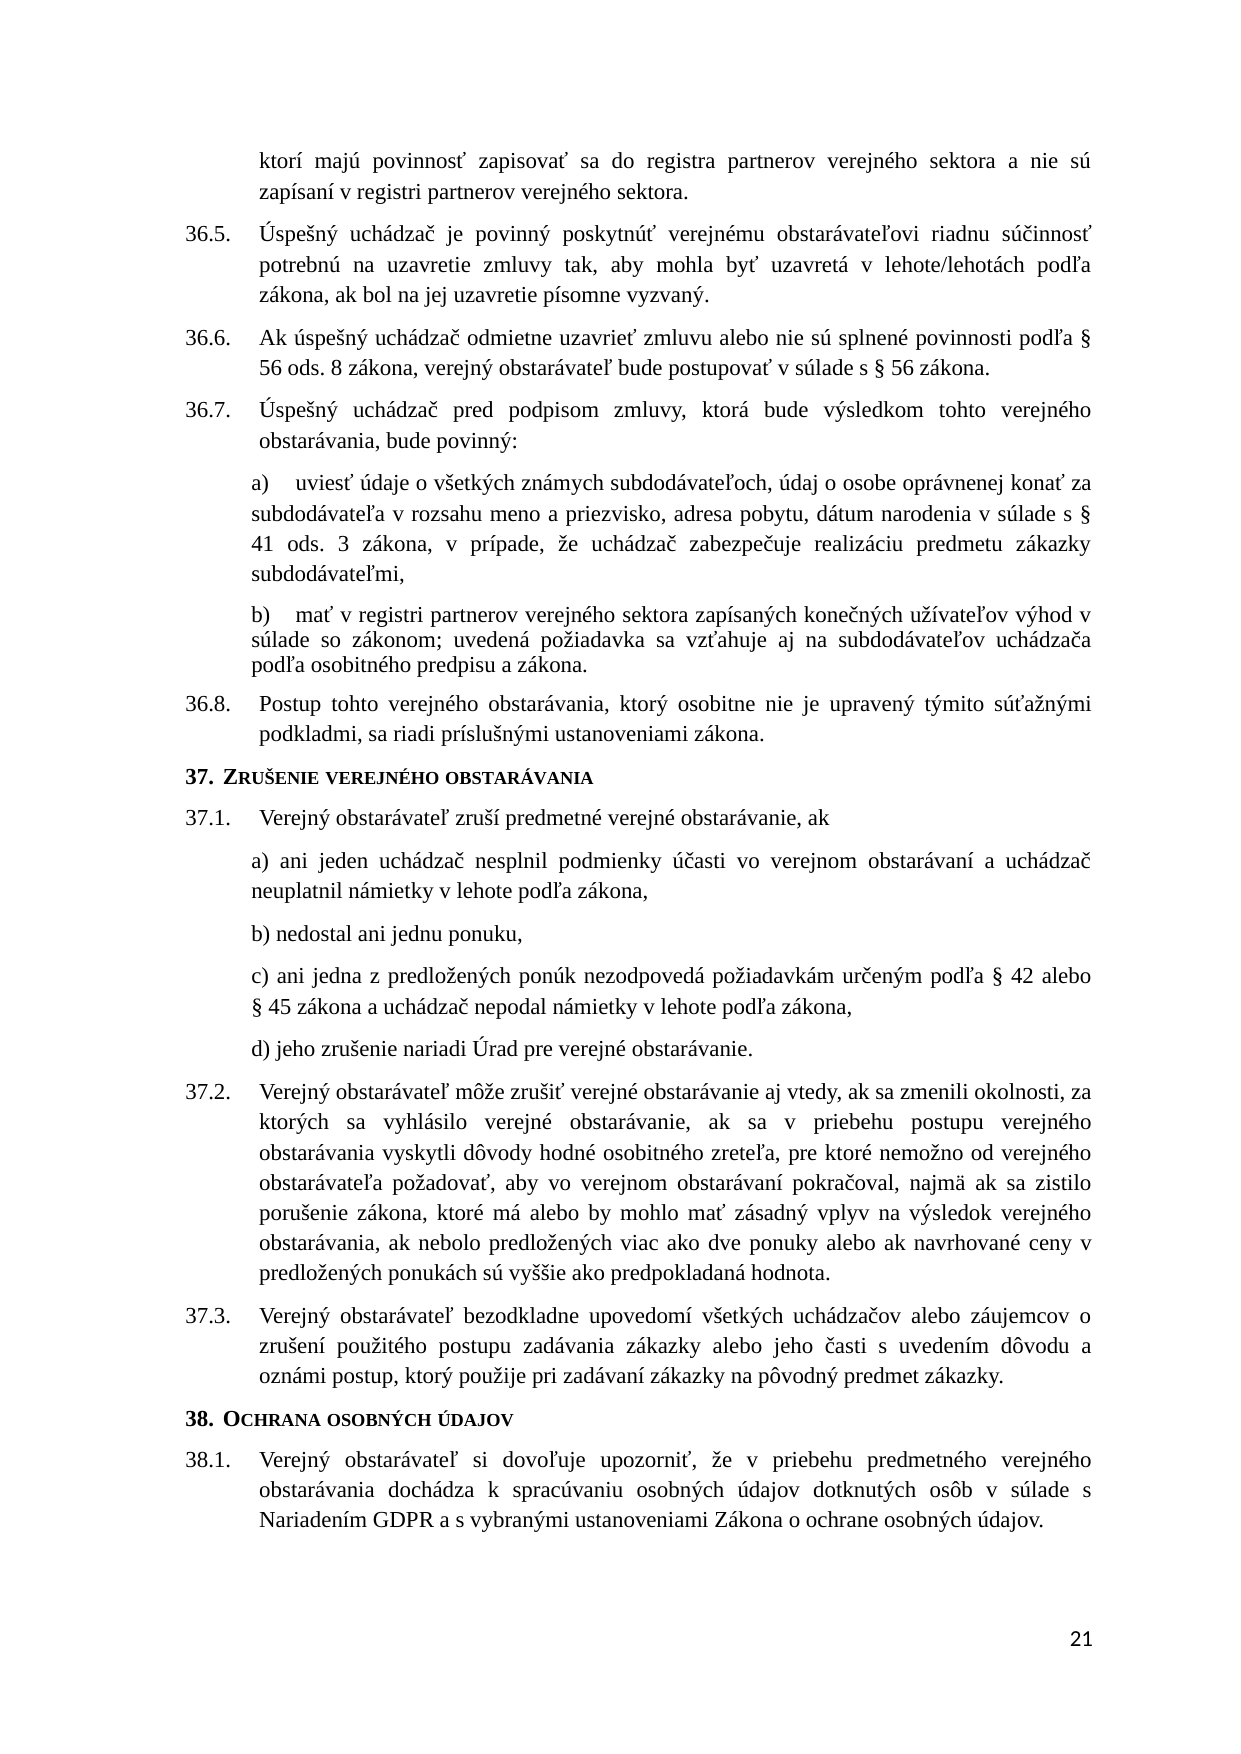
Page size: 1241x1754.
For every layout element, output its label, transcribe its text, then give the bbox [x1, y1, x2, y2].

title Verejný obstarávateľ zruší predmetné verejné obstarávanie, ak [185, 804, 1093, 831]
title a) ani jeden uchádzač nesplnil podmienky účasti vo verejnom obstarávaní a uchádzač neuplatnil námietky v lehote podľa zákona, [251, 847, 1093, 903]
title Verejný obstarávateľ bezodkladne upovedomí všetkých uchádzačov alebo záujemcov o zrušení použitého postupu zadávania zákazky alebo jeho časti s uvedením dôvodu a oznámi postup, ktorý použije pri zadávaní zákazky na pôvodný predmet zákazky. [185, 1302, 1093, 1389]
title a) uviesť údaje o všetkých známych subdodávateľoch, údaj o osobe oprávnenej konať za subdodávateľa v rozsahu meno a priezvisko, adresa pobytu, dátum narodenia v súlade s § 41 ods. 3 zákona, v prípade, že uchádzač zabezpečuje realizáciu predmetu zákazky subdodávateľmi, [251, 469, 1093, 586]
title Postup tohto verejného obstarávania, ktorý osobitne nie je upravený týmito súťažnými podkladmi, sa riadi príslušnými ustanoveniami zákona. [185, 690, 1093, 747]
title d) jeho zrušenie nariadi Úrad pre verejné obstarávanie. [251, 1035, 1093, 1062]
title Ak úspešný uchádzač odmietne uzavrieť zmluvu alebo nie sú splnené povinnosti podľa § 56 ods. 8 zákona, verejný obstarávateľ bude postupovať v súlade s § 56 zákona. [185, 324, 1093, 380]
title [185, 148, 1093, 204]
title c) ani jedna z predložených ponúk nezodpovedá požiadavkám určeným podľa § 42 alebo § 45 zákona a uchádzač nepodal námietky v lehote podľa zákona, [251, 962, 1093, 1019]
subtitle Ochrana osobných údajov [185, 1405, 1093, 1432]
title Úspešný uchádzač je povinný poskytnúť verejnému obstarávateľovi riadnu súčinnosť potrebnú na uzavretie zmluvy tak, aby mohla byť uzavretá v lehote/lehotách podľa zákona, ak bol na jej uzavretie písomne vyzvaný. [185, 221, 1093, 307]
title b) nedostal ani jednu ponuku, [251, 920, 1093, 946]
title Verejný obstarávateľ si dovoľuje upozorniť, že v priebehu predmetného verejného obstarávania dochádza k spracúvaniu osobných údajov dotknutých osôb v súlade s Nariadením GDPR a s vybranými ustanoveniami Zákona o ochrane osobných údajov. [185, 1446, 1093, 1533]
title Úspešný uchádzač pred podpisom zmluvy, ktorá bude výsledkom tohto verejného obstarávania, bude povinný: [185, 397, 1093, 453]
subtitle Zrušenie verejného obstarávania [185, 763, 1093, 789]
subtitle b) mať v registri partnerov verejného sektora zapísaných konečných užívateľov výhod v súlade so zákonom; uvedená požiadavka sa vzťahuje aj na subdodávateľov uchádzača podľa osobitného predpisu a zákona. [251, 603, 1093, 678]
title Verejný obstarávateľ môže zrušiť verejné obstarávanie aj vtedy, ak sa zmenili okolnosti, za ktorých sa vyhlásilo verejné obstarávanie, ak sa v priebehu postupu verejného obstarávania vyskytli dôvody hodné osobitného zreteľa, pre ktoré nemožno od verejného obstarávateľa požadovať, aby vo verejnom obstarávaní pokračoval, najmä ak sa zistilo porušenie zákona, ktoré má alebo by mohlo mať zásadný vplyv na výsledok verejného obstarávania, ak nebolo predložených viac ako dve ponuky alebo ak navrhované ceny v predložených ponukách sú vyššie ako predpokladaná hodnota. [185, 1078, 1093, 1286]
